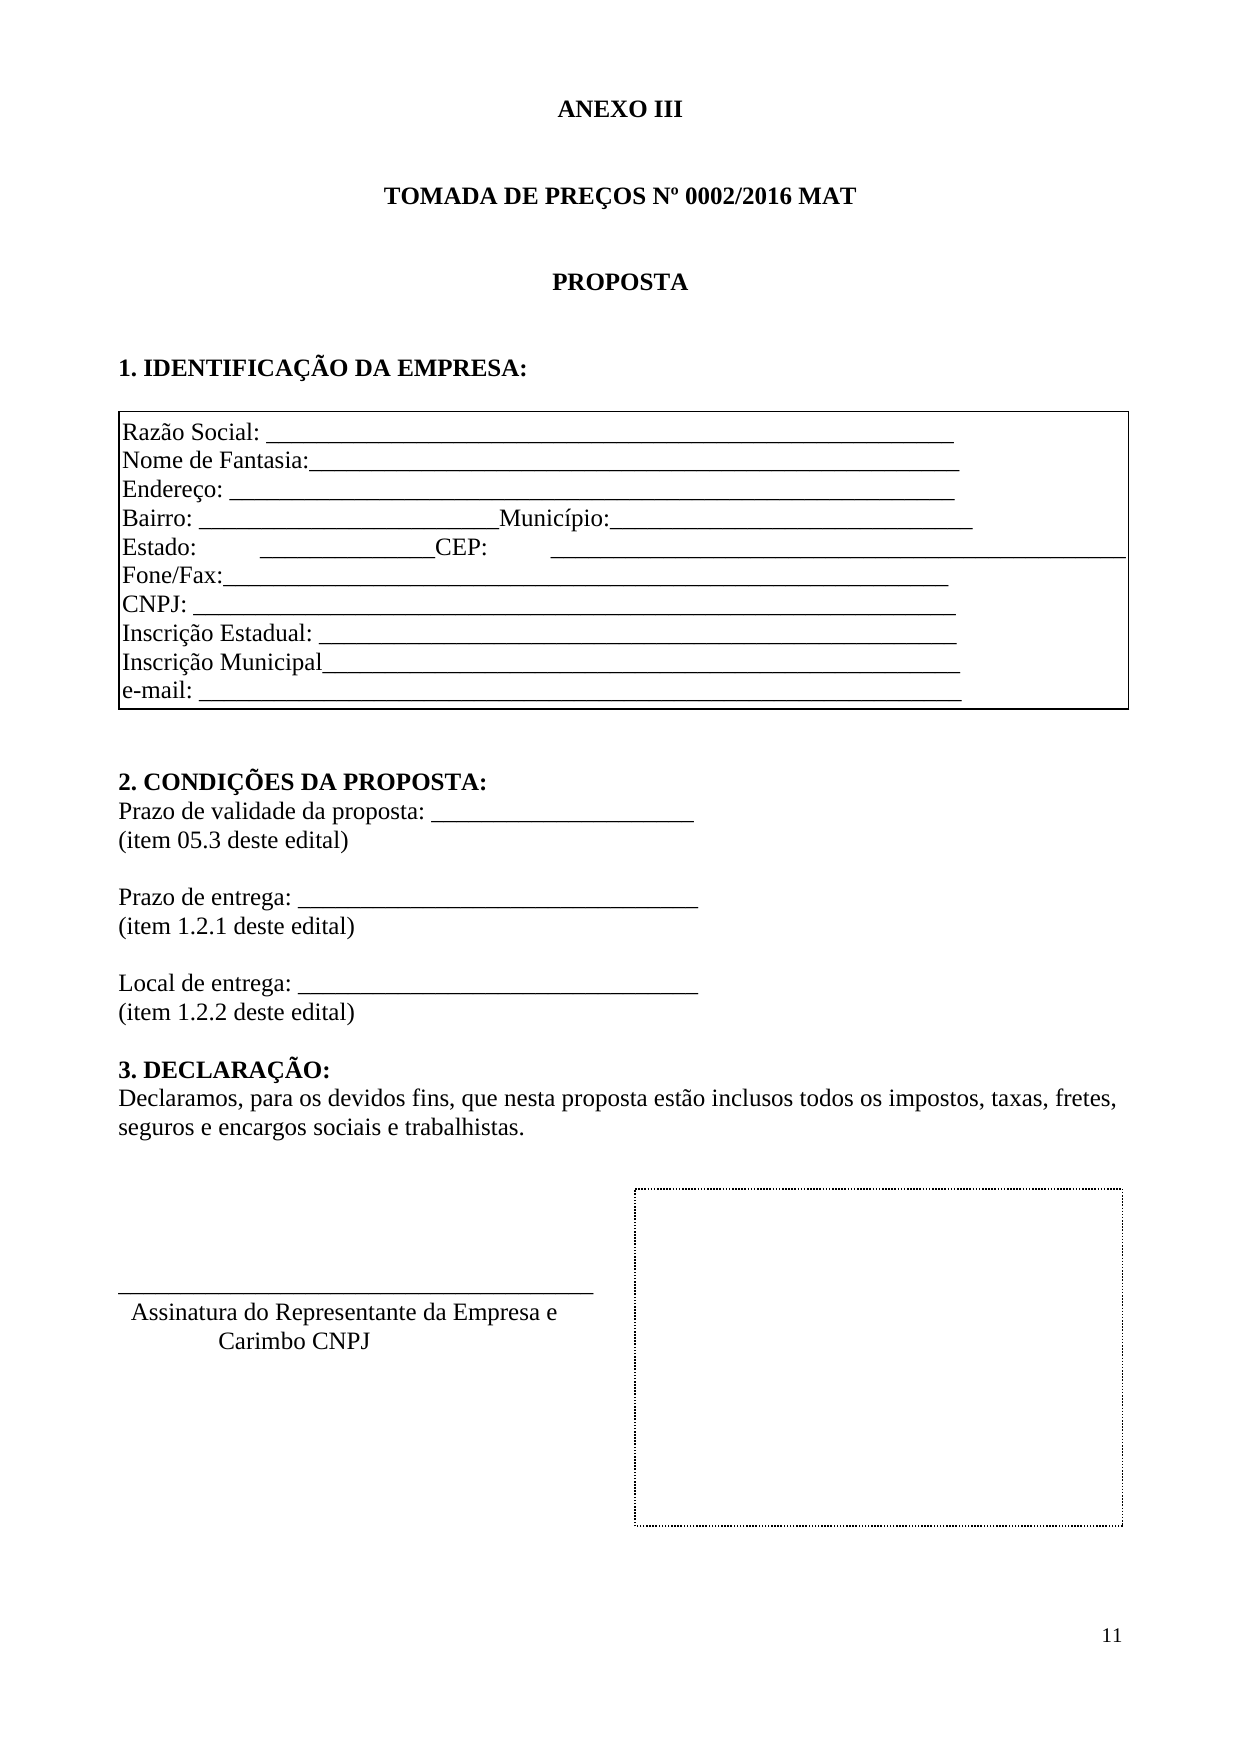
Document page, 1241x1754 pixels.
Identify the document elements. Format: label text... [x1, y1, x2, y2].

text e-mail: _____________________________________________________________ [120, 675, 1128, 706]
text (item 1.2.2 deste edital) [118, 997, 1122, 1026]
text Declaramos, para os devidos fins, que nesta proposta estão inclusos todos os impostos, taxas, fretes, seguros e encargos sociais e trabalhistas. [118, 1083, 1122, 1141]
text 3. DECLARAÇÃO: [118, 1055, 1122, 1083]
subtitle PROPOSTA [118, 267, 1122, 296]
text Prazo de entrega: ________________________________ [118, 882, 1122, 911]
text Endereço: __________________________________________________________ [122, 474, 1126, 503]
text ______________________________________ [118, 1268, 635, 1297]
text Carimbo CNPJ [118, 1326, 635, 1355]
subtitle TOMADA DE PREÇOS Nº 0002/2016 MAT [118, 181, 1122, 209]
text 2. CONDIÇÕES DA PROPOSTA: [118, 767, 1122, 796]
text 1. IDENTIFICAÇÃO DA EMPRESA: [118, 353, 1122, 382]
text Estado: ______________CEP: ______________________________________________ Fone/Fax:__________________________________________________________ [122, 532, 1126, 589]
text (item 1.2.1 deste edital) [118, 911, 1122, 940]
text Local de entrega: ________________________________ [118, 968, 1122, 997]
text Prazo de validade da proposta: _____________________ [118, 796, 1122, 825]
text Bairro: ________________________Município:_____________________________ [122, 503, 1126, 532]
subtitle ANEXO III [118, 94, 1122, 123]
text Inscrição Municipal___________________________________________________ [122, 647, 1126, 675]
text Nome de Fantasia:____________________________________________________ [122, 445, 1126, 474]
text Inscrição Estadual: ___________________________________________________ [122, 618, 1126, 647]
text Assinatura do Representante da Empresa e [118, 1297, 635, 1326]
text Razão Social: _______________________________________________________ [120, 414, 1128, 445]
text (item 05.3 deste edital) [118, 825, 1122, 853]
text CNPJ: _____________________________________________________________ [122, 589, 1126, 618]
